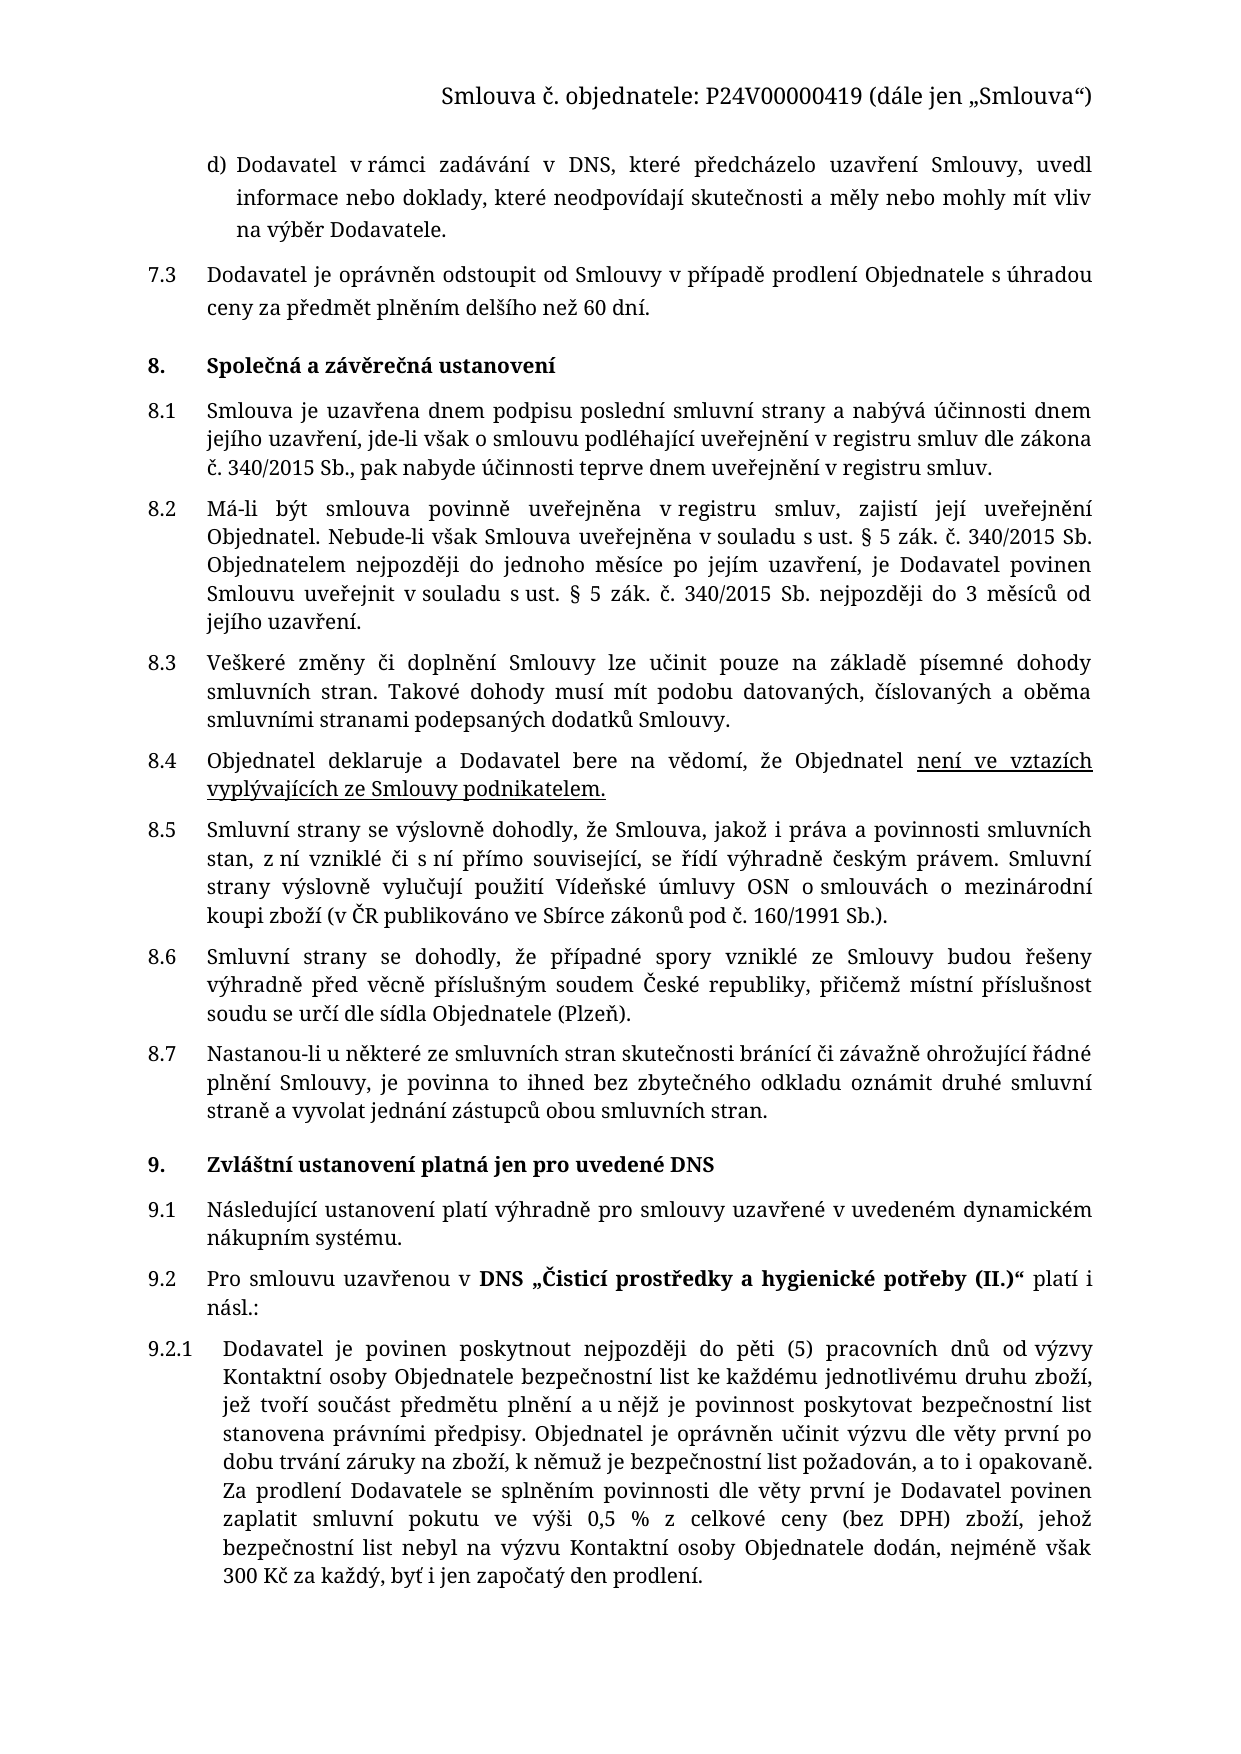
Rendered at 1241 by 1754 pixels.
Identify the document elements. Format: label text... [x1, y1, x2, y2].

list Dodavatel v rámci zadávání v DNS, které předcházelo uzavření Smlouvy, uvedl informace nebo doklady, které neodpovídají skutečnosti a měly nebo mohly mít vliv na výběr Dodavatele. [207, 150, 1093, 244]
list Dodavatel je oprávněn odstoupit od Smlouvy v případě prodlení Objednatele s úhradou ceny za předmět plněním delšího než 60 dní. [148, 261, 1093, 322]
list Zvláštní ustanovení platná jen pro uvedené DNS [148, 1150, 1093, 1178]
list Objednatel deklaruje a Dodavatel bere na vědomí, že Objednatel není ve vztazích vyplývajících ze Smlouvy podnikatelem. [148, 746, 1093, 803]
list Má-li být smlouva povinně uveřejněna v registru smluv, zajistí její uveřejnění Objednatel. Nebude-li však Smlouva uveřejněna v souladu s ust. § 5 zák. č. 340/2015 Sb. Objednatelem nejpozději do jednoho měsíce po jejím uzavření, je Dodavatel povinen Smlouvu uveřejnit v souladu s ust. § 5 zák. č. 340/2015 Sb. nejpozději do 3 měsíců od jejího uzavření. [148, 494, 1093, 636]
list Dodavatel je povinen poskytnout nejpozději do pěti (5) pracovních dnů od výzvy Kontaktní osoby Objednatele bezpečnostní list ke každému jednotlivému druhu zboží, jež tvoří součást předmětu plnění a u nějž je povinnost poskytovat bezpečnostní list stanovena právními předpisy. Objednatel je oprávněn učinit výzvu dle věty první po dobu trvání záruky na zboží, k němuž je bezpečnostní list požadován, a to i opakovaně. Za prodlení Dodavatele se splněním povinnosti dle věty první je Dodavatel povinen zaplatit smluvní pokutu ve výši 0,5 % z celkové ceny (bez DPH) zboží, jehož bezpečnostní list nebyl na výzvu Kontaktní osoby Objednatele dodán, nejméně však 300 Kč za každý, byť i jen započatý den prodlení. [148, 1334, 1093, 1590]
list Společná a závěrečná ustanovení [148, 351, 1093, 379]
list Následující ustanovení platí výhradně pro smlouvy uzavřené v uvedeném dynamickém nákupním systému. [148, 1195, 1093, 1252]
list Veškeré změny či doplnění Smlouvy lze učinit pouze na základě písemné dohody smluvních stran. Takové dohody musí mít podobu datovaných, číslovaných a oběma smluvními stranami podepsaných dodatků Smlouvy. [148, 648, 1093, 734]
list Smluvní strany se dohodly, že případné spory vzniklé ze Smlouvy budou řešeny výhradně před věcně příslušným soudem České republiky, přičemž místní příslušnost soudu se určí dle sídla Objednatele (Plzeň). [148, 942, 1093, 1027]
list Nastanou-li u některé ze smluvních stran skutečnosti bránící či závažně ohrožující řádné plnění Smlouvy, je povinna to ihned bez zbytečného odkladu oznámit druhé smluvní straně a vyvolat jednání zástupců obou smluvních stran. [148, 1039, 1093, 1125]
list Smlouva je uzavřena dnem podpisu poslední smluvní strany a nabývá účinnosti dnem jejího uzavření, jde-li však o smlouvu podléhající uveřejnění v registru smluv dle zákona č. 340/2015 Sb., pak nabyde účinnosti teprve dnem uveřejnění v registru smluv. [148, 396, 1093, 481]
list Pro smlouvu uzavřenou v DNS „Čisticí prostředky a hygienické potřeby (II.)“ platí i násl.: [148, 1264, 1093, 1321]
list Smluvní strany se výslovně dohodly, že Smlouva, jakož i práva a povinnosti smluvních stan, z ní vzniklé či s ní přímo související, se řídí výhradně českým právem. Smluvní strany výslovně vylučují použití Vídeňské úmluvy OSN o smlouvách o mezinárodní koupi zboží (v ČR publikováno ve Sbírce zákonů pod č. 160/1991 Sb.). [148, 816, 1093, 929]
